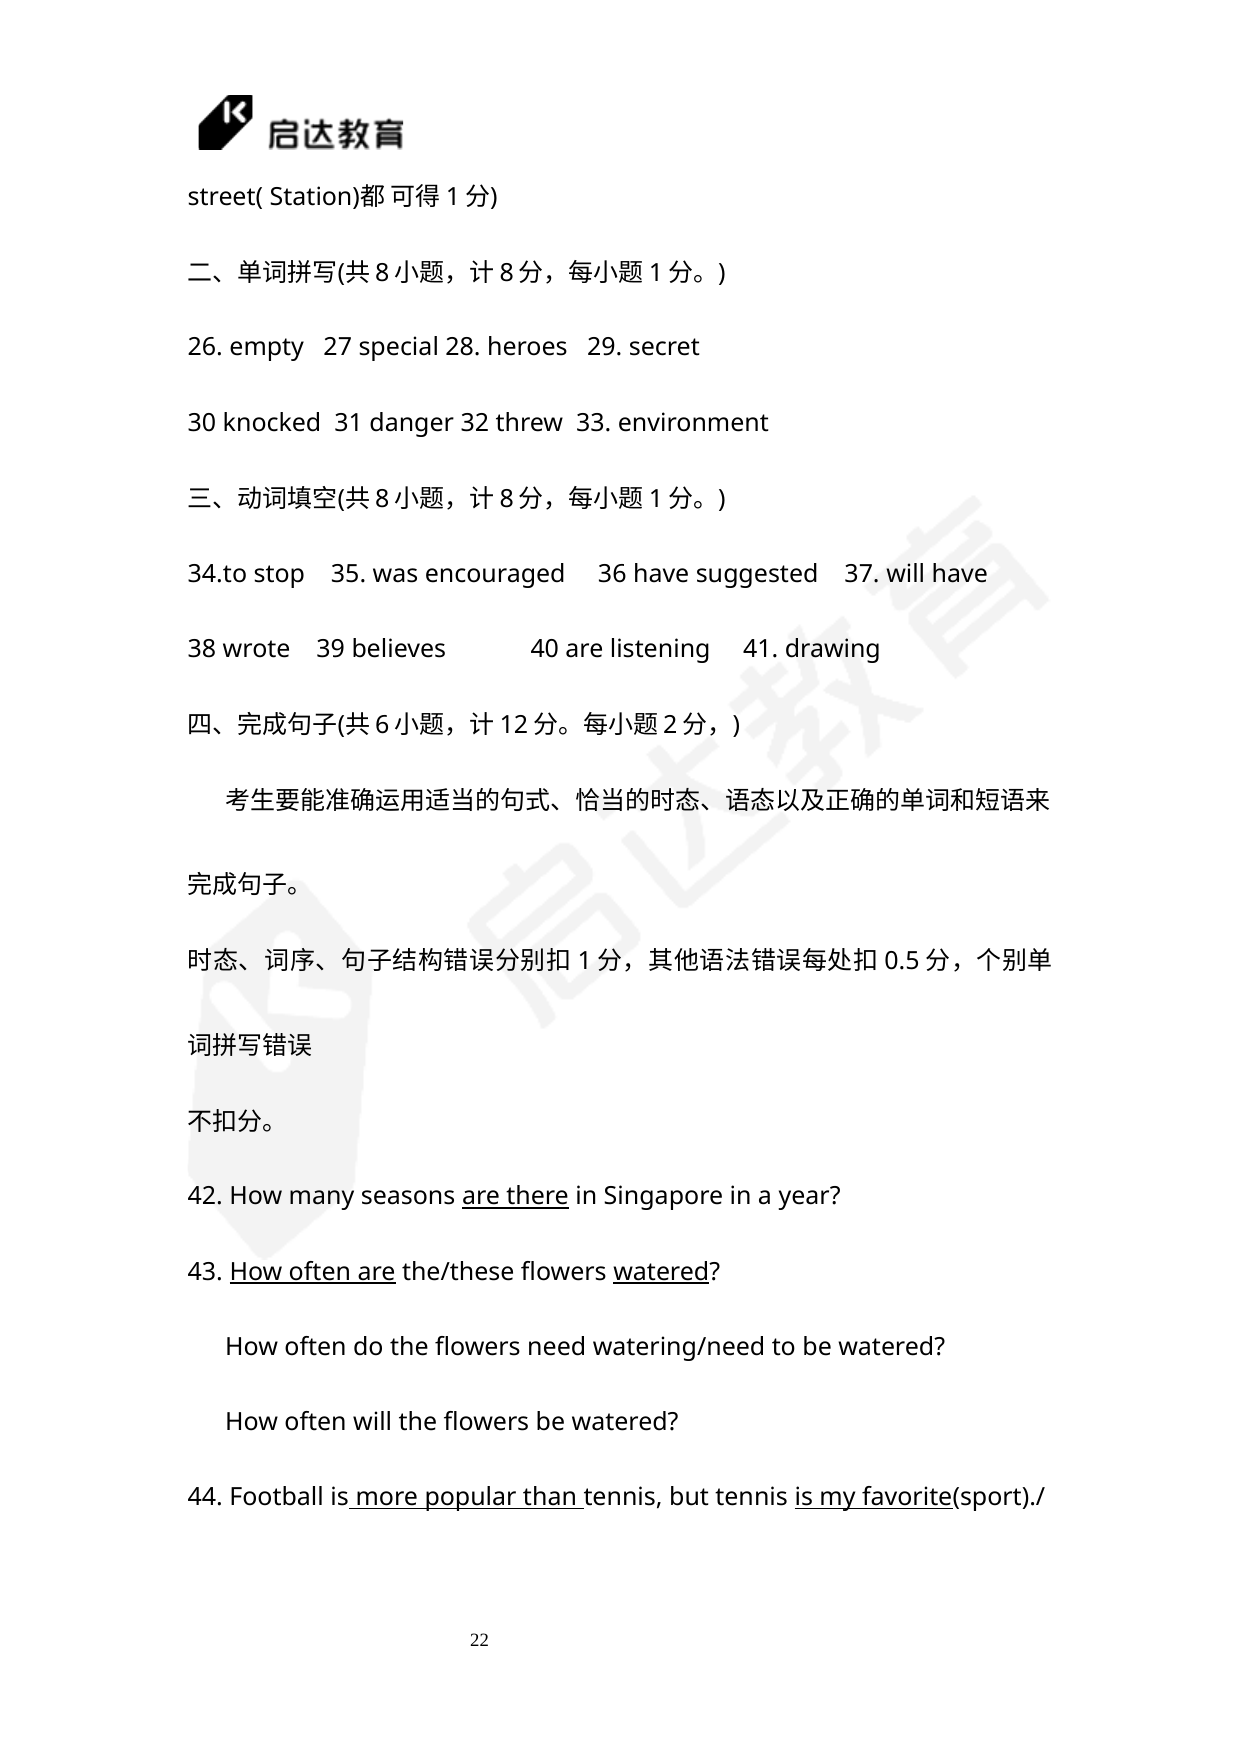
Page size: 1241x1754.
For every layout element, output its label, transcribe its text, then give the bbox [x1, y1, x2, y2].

text 42. How many seasons are there in Singapore in a year? [187, 1163, 1053, 1228]
text How often will the flowers be watered? [187, 1388, 1053, 1453]
text （答对一问得1分，第二问分别答 North Street( Station)或 Ranch street( Station)都 可得1分) [187, 162, 1053, 227]
text 二、单词拼写(共8小题，计8分，每小题1分。) [187, 238, 1053, 303]
text 30 knocked 31 danger 32 threw 33. environment [187, 389, 1053, 454]
text 四、完成句子(共6小题，计12分。每小题2分，) [187, 690, 1053, 755]
text 44. Football is more popular than tennis, but tennis is my favorite(sport)./ [187, 1463, 1053, 1528]
text 43. How often are the/these flowers watered? [187, 1238, 1053, 1303]
picture [198, 95, 404, 150]
text How often do the flowers need watering/need to be watered? [187, 1313, 1053, 1378]
text 26. empty 27 special 28. heroes 29. secret [187, 314, 1053, 379]
text 考生要能准确运用适当的句式、恰当的时态、语态以及正确的单词和短语来完成句子。 [187, 766, 1053, 916]
text 时态、词序、句子结构错误分别扣1分，其他语法错误每处扣0.5分，个别单词拼写错误 [187, 926, 1053, 1076]
text 34.to stop 35. was encouraged 36 have suggested 37. will have [187, 540, 1053, 605]
text 不扣分。 [187, 1087, 1053, 1152]
text 38 wrote 39 believes 40 are listening 41. drawing [187, 615, 1053, 680]
text 三、动词填空(共8小题，计8分，每小题1分。) [187, 464, 1053, 529]
